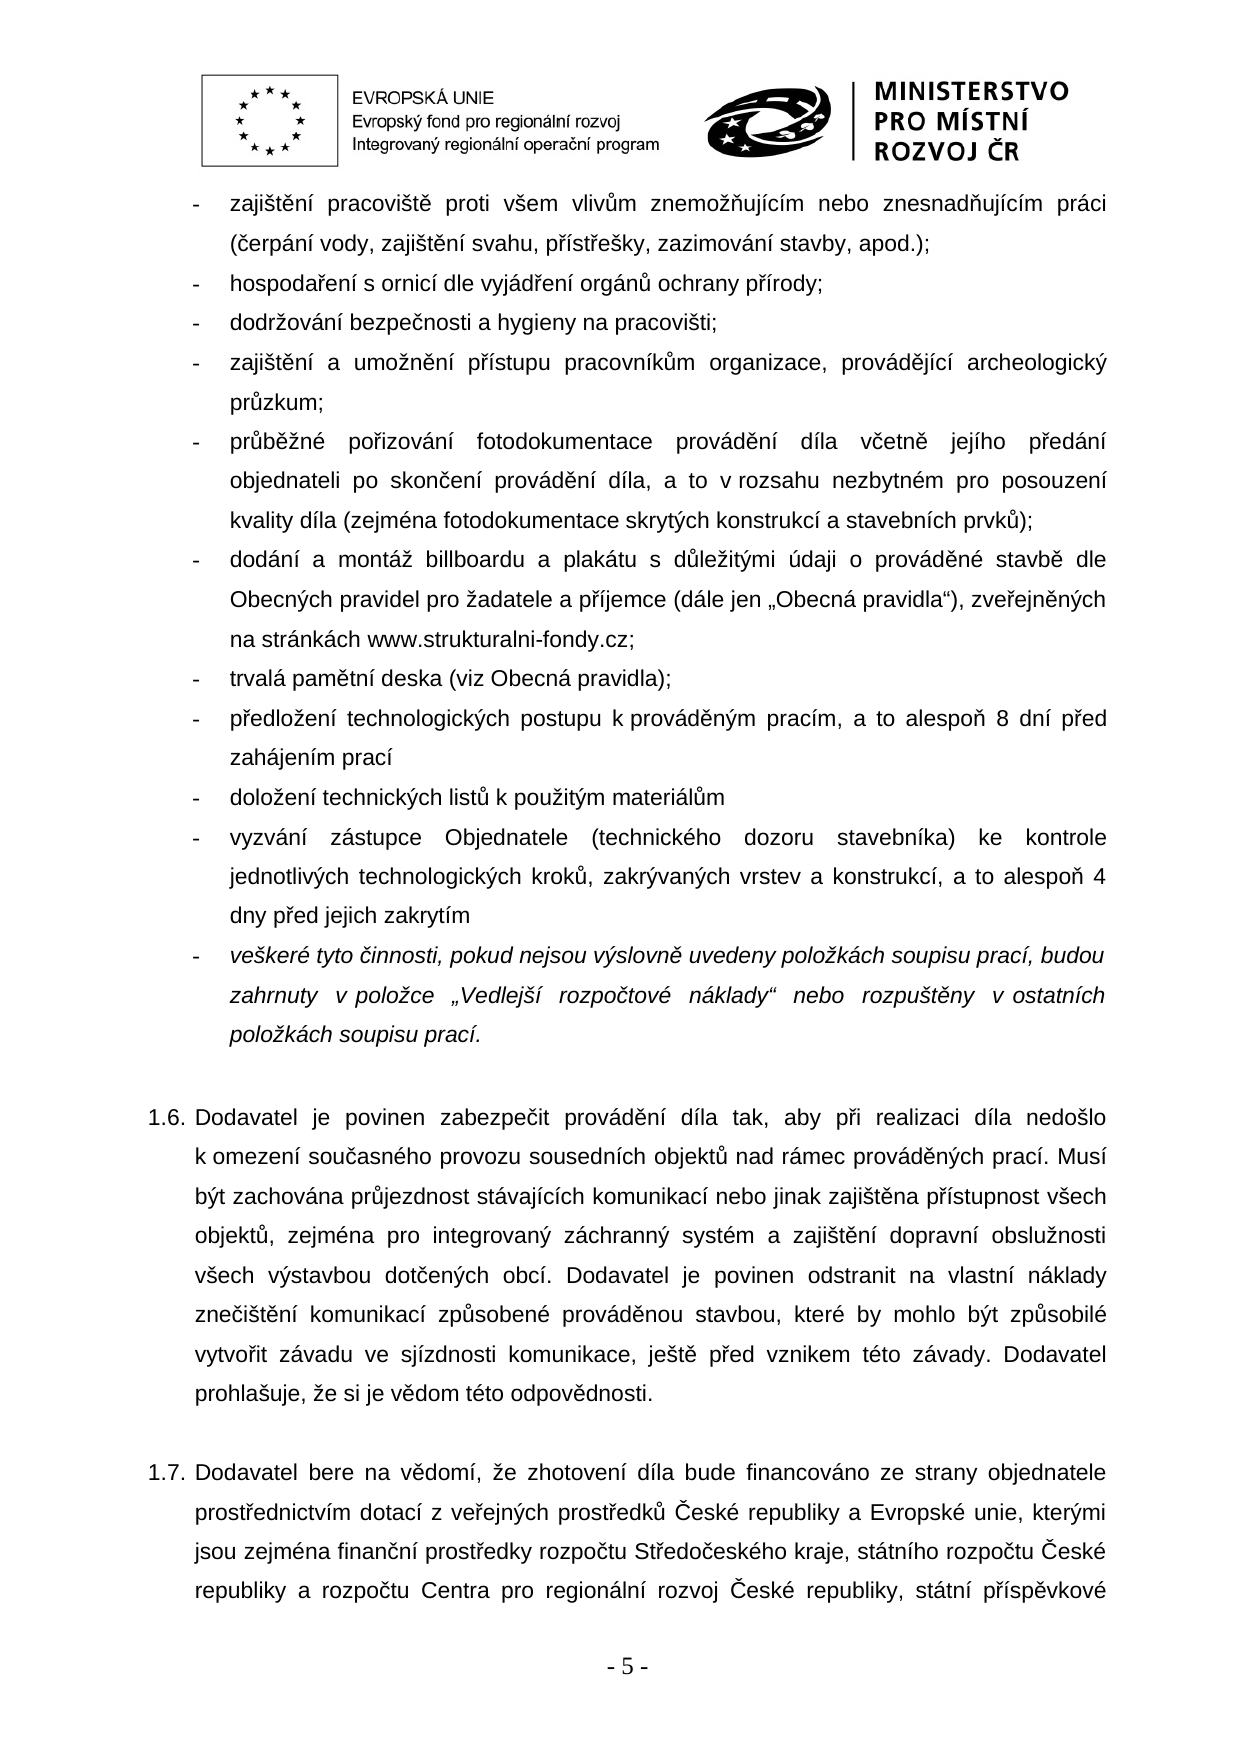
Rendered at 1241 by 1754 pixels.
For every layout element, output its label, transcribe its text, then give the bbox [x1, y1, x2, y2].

list veškeré tyto činnosti, pokud nejsou výslovně uvedeny položkách soupisu prací, budou zahrnuty v položce „Vedlejší rozpočtové náklady“ nebo rozpuštěny v ostatních položkách soupisu prací. [192, 942, 1107, 1047]
list dodržování bezpečnosti a hygieny na pracovišti; [192, 309, 1107, 336]
picture [158, 44, 1097, 191]
list dodání a montáž billboardu a plakátu s důležitými údaji o prováděné stavbě dle Obecných pravidel pro žadatele a příjemce (dále jen „Obecná pravidla“), zveřejněných na stránkách www.strukturalni-fondy.cz; [192, 546, 1107, 652]
list doložení technických listů k použitým materiálům [192, 784, 1107, 810]
list trvalá pamětní deska (viz Obecná pravidla); [192, 665, 1107, 691]
list průběžné pořizování fotodokumentace provádění díla včetně jejího předání objednateli po skončení provádění díla, a to v rozsahu nezbytném pro posouzení kvality díla (zejména fotodokumentace skrytých konstrukcí a stavebních prvků); [192, 428, 1107, 533]
list vyzvání zástupce Objednatele (technického dozoru stavebníka) ke kontrole jednotlivých technologických kroků, zakrývaných vrstev a konstrukcí, a to alespoň 4 dny před jejich zakrytím [192, 823, 1107, 929]
list Dodavatel je povinen zabezpečit provádění díla tak, aby při realizaci díla nedošlo k omezení současného provozu sousedních objektů nad rámec prováděných prací. Musí být zachována průjezdnost stávajících komunikací nebo jinak zajištěna přístupnost všech objektů, zejména pro integrovaný záchranný systém a zajištění dopravní obslužnosti všech výstavbou dotčených obcí. Dodavatel je povinen odstranit na vlastní náklady znečištění komunikací způsobené prováděnou stavbou, které by mohlo být způsobilé vytvořit závadu ve sjízdnosti komunikace, ještě před vznikem této závady. Dodavatel prohlašuje, že si je vědom této odpovědnosti. [148, 1104, 1107, 1406]
list hospodaření s ornicí dle vyjádření orgánů ochrany přírody; [192, 269, 1107, 296]
list zajištění pracoviště proti všem vlivům znemožňujícím nebo znesnadňujícím práci (čerpání vody, zajištění svahu, přístřešky, zazimování stavby, apod.); [192, 190, 1107, 256]
list zajištění a umožnění přístupu pracovníkům organizace, provádějící archeologický průzkum; [192, 349, 1107, 415]
list předložení technologických postupu k prováděným pracím, a to alespoň 8 dní před zahájením prací [192, 705, 1107, 771]
